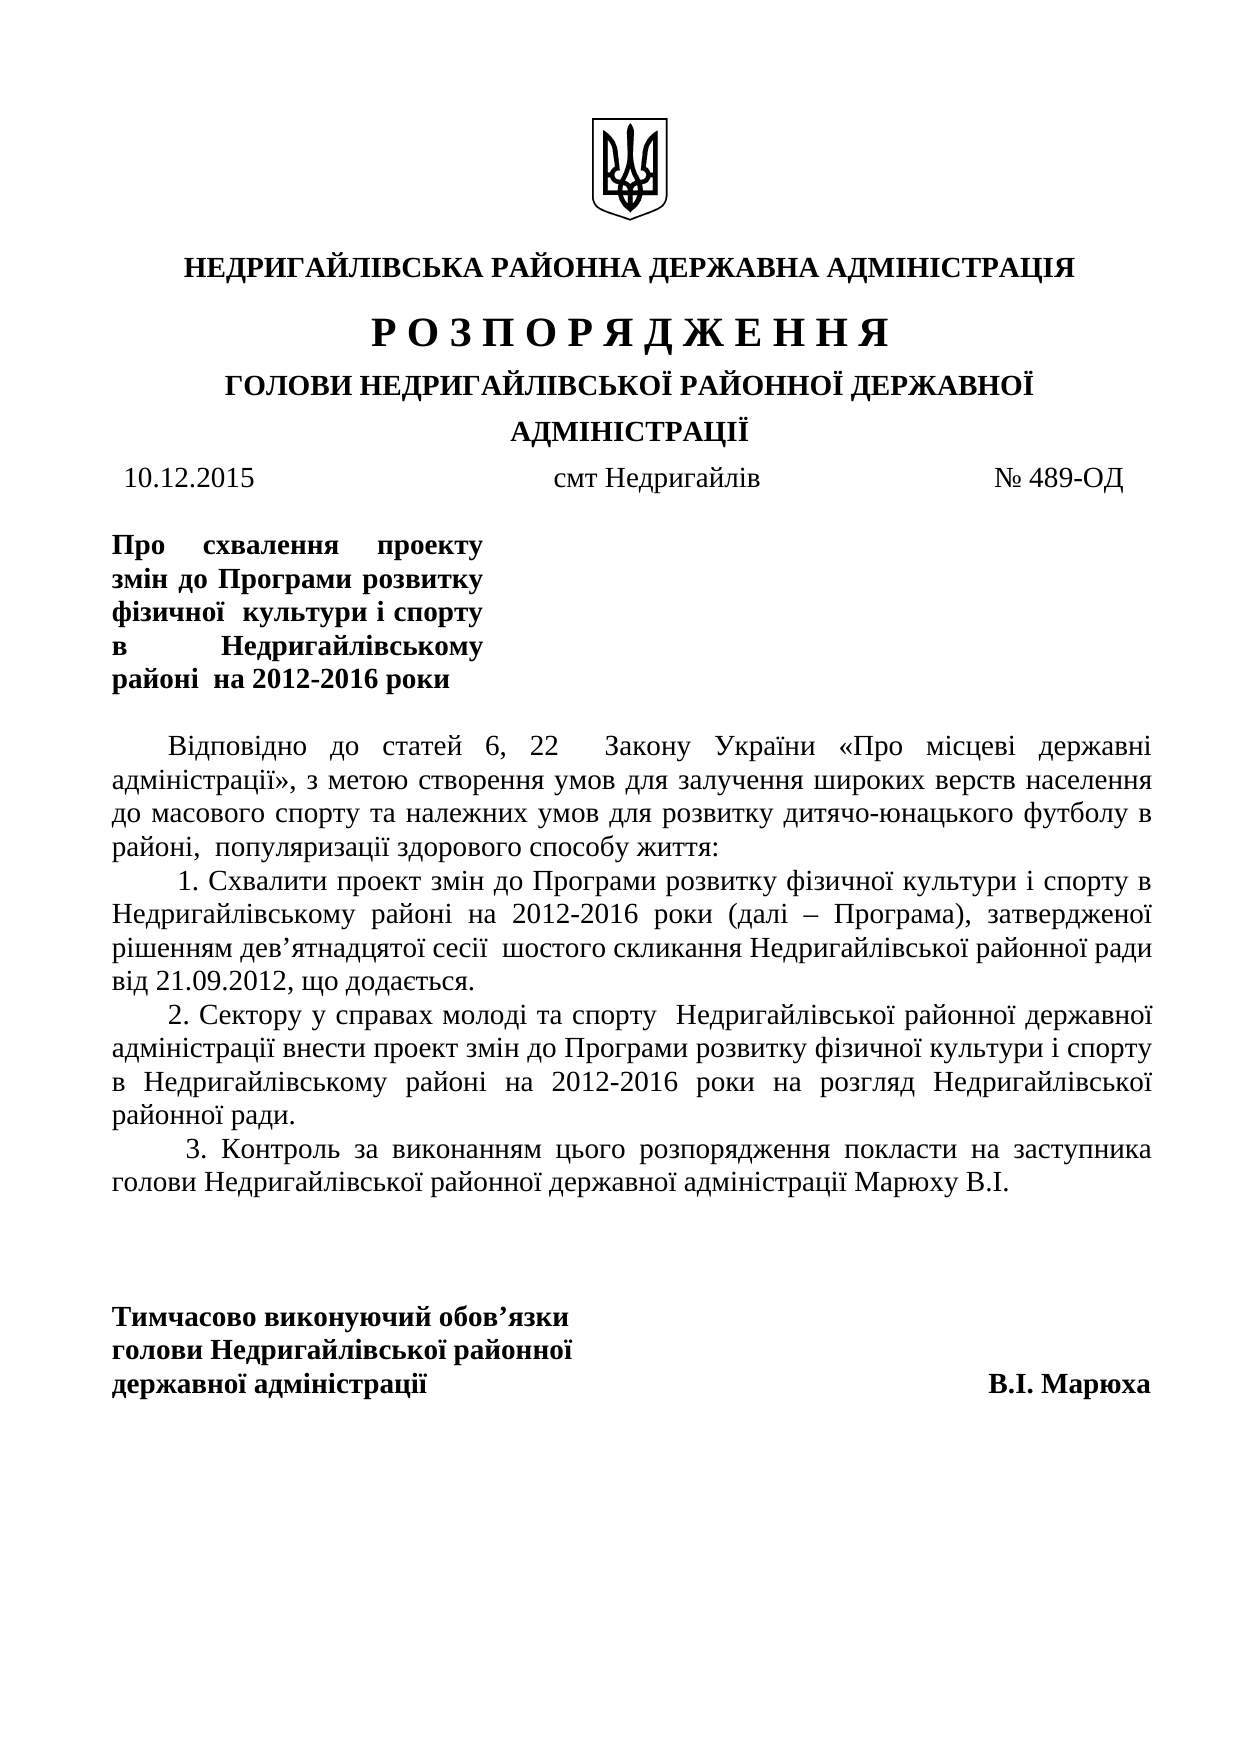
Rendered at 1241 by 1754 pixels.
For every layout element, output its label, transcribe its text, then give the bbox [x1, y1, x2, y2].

text НЕДРИГАЙЛІВСЬКА РАЙОННА ДЕРЖАВНА АДМІНІСТРАЦІЯ [94, 250, 1165, 283]
text 3. Контроль за виконанням цього розпорядження покласти на заступника голови Недригайлівської районної державної адміністрації Марюху В.І. [112, 1131, 1153, 1198]
text державної адміністрації В.І. Марюха [112, 1366, 1153, 1399]
text голови Недригайлівської районної [112, 1332, 1153, 1366]
picture [591, 118, 668, 222]
table_header Про схвалення проекту змін до Програми розвитку фізичної культури і спорту в Недригайлівському районі на 2012-2016 роки [83, 527, 506, 695]
text 2. Сектору у справах молоді та спорту Недригайлівської районної державної адміністрації внести проект змін до Програми розвитку фізичної культури і спорту в Недригайлівському районі на 2012-2016 роки на розгляд Недригайлівської районної ради. [112, 997, 1153, 1131]
text АДМІНІСТРАЦІЇ [94, 414, 1165, 448]
text ГОЛОВИ НЕДРИГАЙЛІВСЬКОЇ РАЙОННОЇ ДЕРЖАВНОЇ [94, 368, 1165, 402]
text 1. Схвалити проект змін до Програми розвитку фізичної культури і спорту в Недригайлівському районі на 2012-2016 роки (далі – Програма), затвердженої рішенням дев’ятнадцятої сесії шостого скликання Недригайлівської районної ради від 21.09.2012, що додається. [112, 863, 1153, 997]
text Тимчасово виконуючий обов’язки [112, 1299, 1153, 1332]
text 10.12.2015 смт Недригайлів № 489-ОД [94, 460, 1165, 494]
text Р О З П О Р Я Д Ж Е Н Н Я [94, 308, 1165, 356]
text Відповідно до статей 6, 22 Закону України «Про місцеві державні адміністрації», з метою створення умов для залучення широких верств населення до масового спорту та належних умов для розвитку дитячо-юнацького футболу в районі, популяризації здорового способу життя: [112, 728, 1153, 863]
